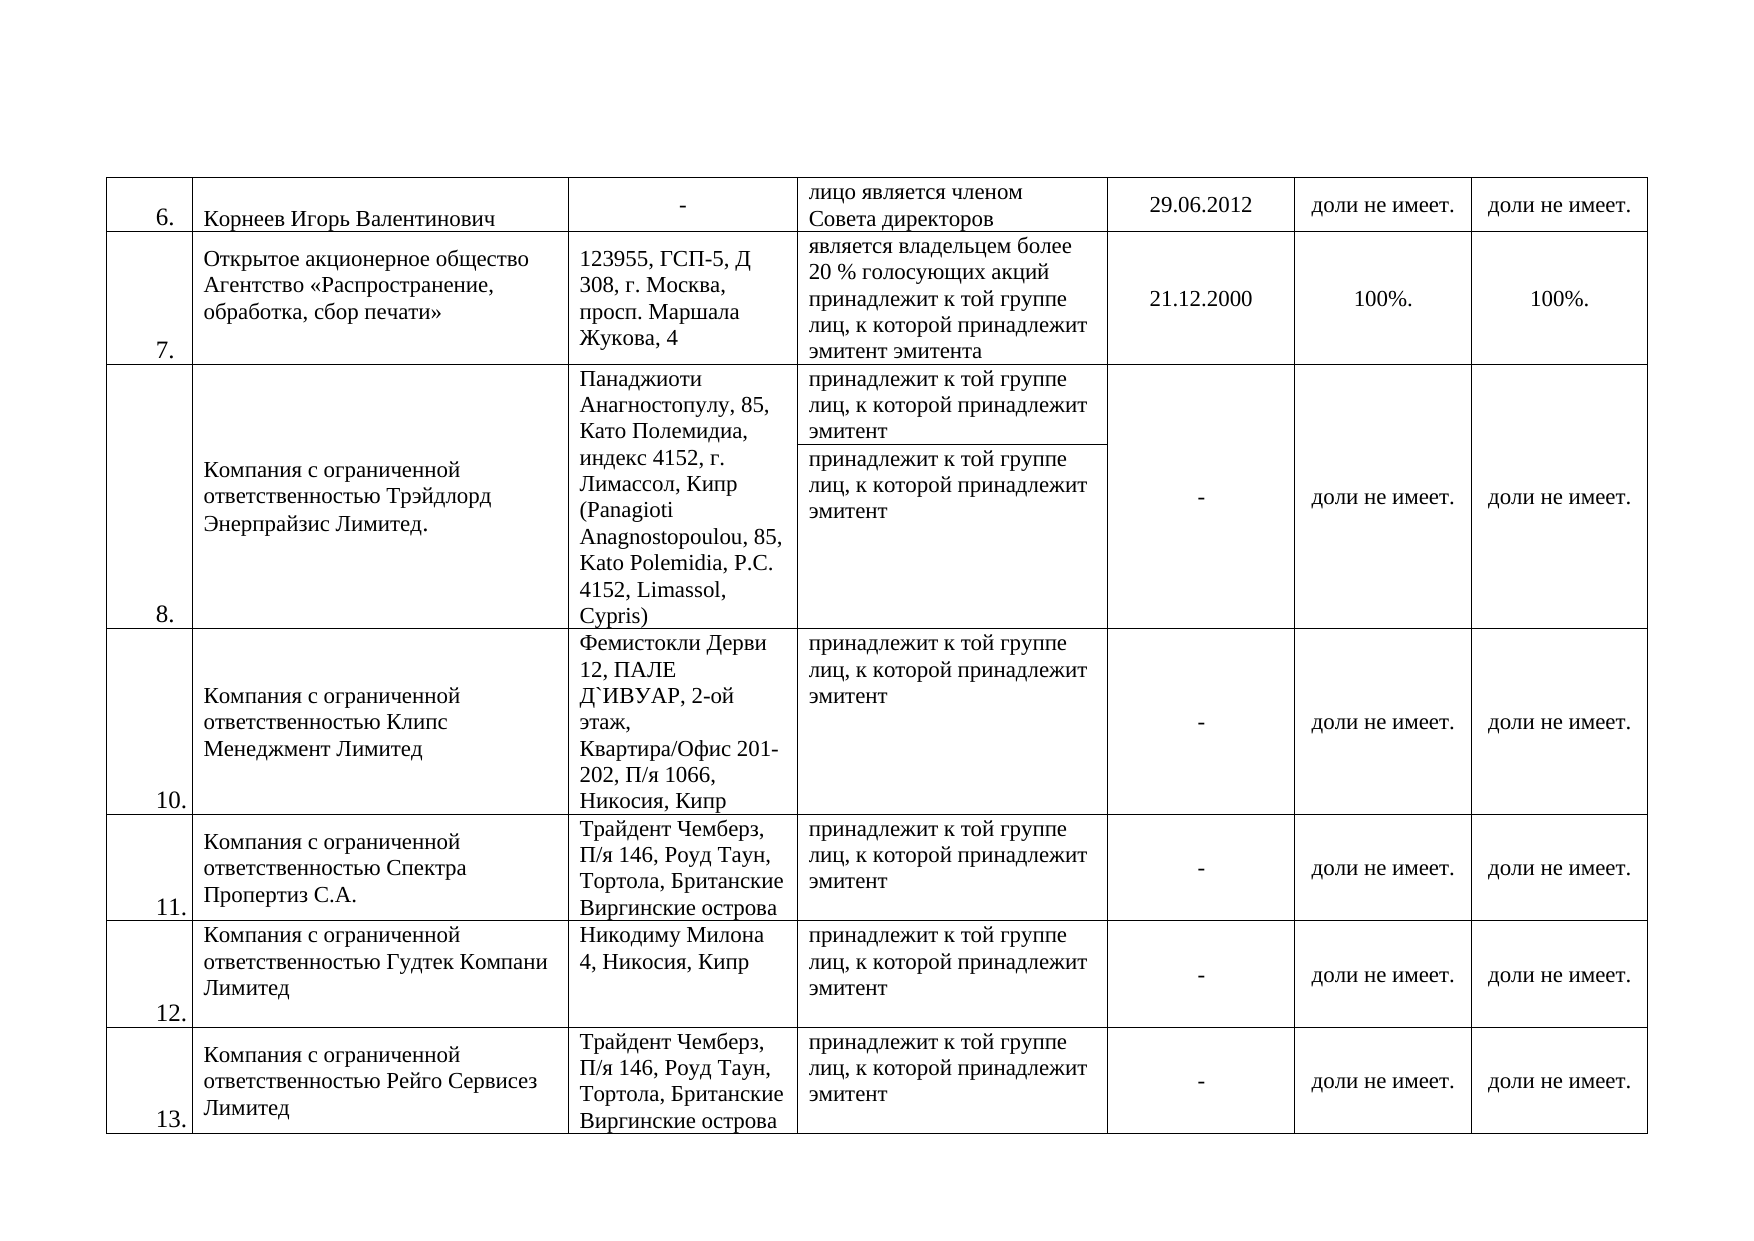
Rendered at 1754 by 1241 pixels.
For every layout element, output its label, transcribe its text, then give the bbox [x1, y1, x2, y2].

table_cell Трайдент Чемберз, П/я 146, Роуд Таун, Тортола, Британские Виргинские острова [569, 815, 797, 920]
table_cell доли не имеет. [1472, 815, 1647, 920]
table_cell доли не имеет. [1472, 365, 1647, 628]
table_cell [107, 815, 192, 920]
table_cell доли не имеет. [1295, 1028, 1471, 1133]
table_cell Компания с ограниченной ответственностью Рейго Сервисез Лимитед [193, 1028, 568, 1133]
table_cell [107, 365, 192, 628]
table_cell 21.12.2000 [1108, 232, 1294, 364]
table_cell - [1108, 815, 1294, 920]
table_cell [107, 178, 192, 231]
table_cell [107, 629, 192, 814]
table_cell Открытое акционерное общество Агентство «Распространение, обработка, сбор печати» [193, 232, 568, 364]
table_cell принадлежит к той группе лиц, к которой принадлежит эмитент [798, 815, 1107, 920]
table_cell - [1108, 365, 1294, 628]
table_cell [107, 921, 192, 1027]
table_cell Никодиму Милона 4, Никосия, Кипр [569, 921, 797, 1027]
table_cell Компания с ограниченной ответственностью Гудтек Компани Лимитед [193, 921, 568, 1027]
table_cell доли не имеет. [1472, 921, 1647, 1027]
table_cell принадлежит к той группе лиц, к которой принадлежит эмитент [798, 921, 1107, 1027]
table_cell доли не имеет. [1295, 629, 1471, 814]
table_cell Фемистокли Дерви 12, ПАЛЕ Д`ИВУАР, 2-ой этаж, Квартира/Офис 201-202, П/я 1066, Никосия, Кипр [569, 629, 797, 814]
table_cell доли не имеет. [1295, 178, 1471, 231]
table_cell 100%. [1295, 232, 1471, 364]
table_cell - [1108, 629, 1294, 814]
table_cell Компания с ограниченной ответственностью Клипс Менеджмент Лимитед [193, 629, 568, 814]
table_cell доли не имеет. [1472, 629, 1647, 814]
table_cell принадлежит к той группе лиц, к которой принадлежит эмитент [798, 445, 1107, 628]
table_cell доли не имеет. [1472, 1028, 1647, 1133]
table_cell Компания с ограниченной ответственностью Спектра Пропертиз С.А. [193, 815, 568, 920]
table_cell 100%. [1472, 232, 1647, 364]
table_cell Корнеев Игорь Валентинович [193, 178, 568, 231]
table_cell [107, 232, 192, 364]
table_cell доли не имеет. [1295, 365, 1471, 628]
table_cell является владельцем более 20 % голосующих акций принадлежит к той группе лиц, к которой принадлежит эмитент эмитента [798, 232, 1107, 364]
table_cell принадлежит к той группе лиц, к которой принадлежит эмитент [798, 629, 1107, 814]
table_cell - [569, 178, 797, 231]
table_cell Трайдент Чемберз, П/я 146, Роуд Таун, Тортола, Британские Виргинские острова [569, 1028, 797, 1133]
table_cell доли не имеет. [1295, 815, 1471, 920]
table_cell доли не имеет. [1295, 921, 1471, 1027]
table_cell Компания с ограниченной ответственностью Трэйдлорд Энерпрайзис Лимитед. [193, 365, 568, 628]
table_cell [107, 1028, 192, 1133]
table_cell принадлежит к той группе лиц, к которой принадлежит эмитент [798, 365, 1107, 444]
table_cell 29.06.2012 [1108, 178, 1294, 231]
table_cell - [1108, 921, 1294, 1027]
table_cell - [1108, 1028, 1294, 1133]
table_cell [798, 1028, 1107, 1133]
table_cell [798, 178, 1107, 231]
table_cell доли не имеет. [1472, 178, 1647, 231]
table_cell Панаджиоти Анагностопулу, 85, Като Полемидиа, индекс . Лимассол, Кипр (Panagioti Anagnostopoulou, 85, Kato Polemidia, P.C. 4152, Limassol, Cypris) [569, 365, 797, 628]
table_cell 123955, ГСП-5, Д 308, г. Москва, просп. Маршала Жукова, 4 [569, 232, 797, 364]
